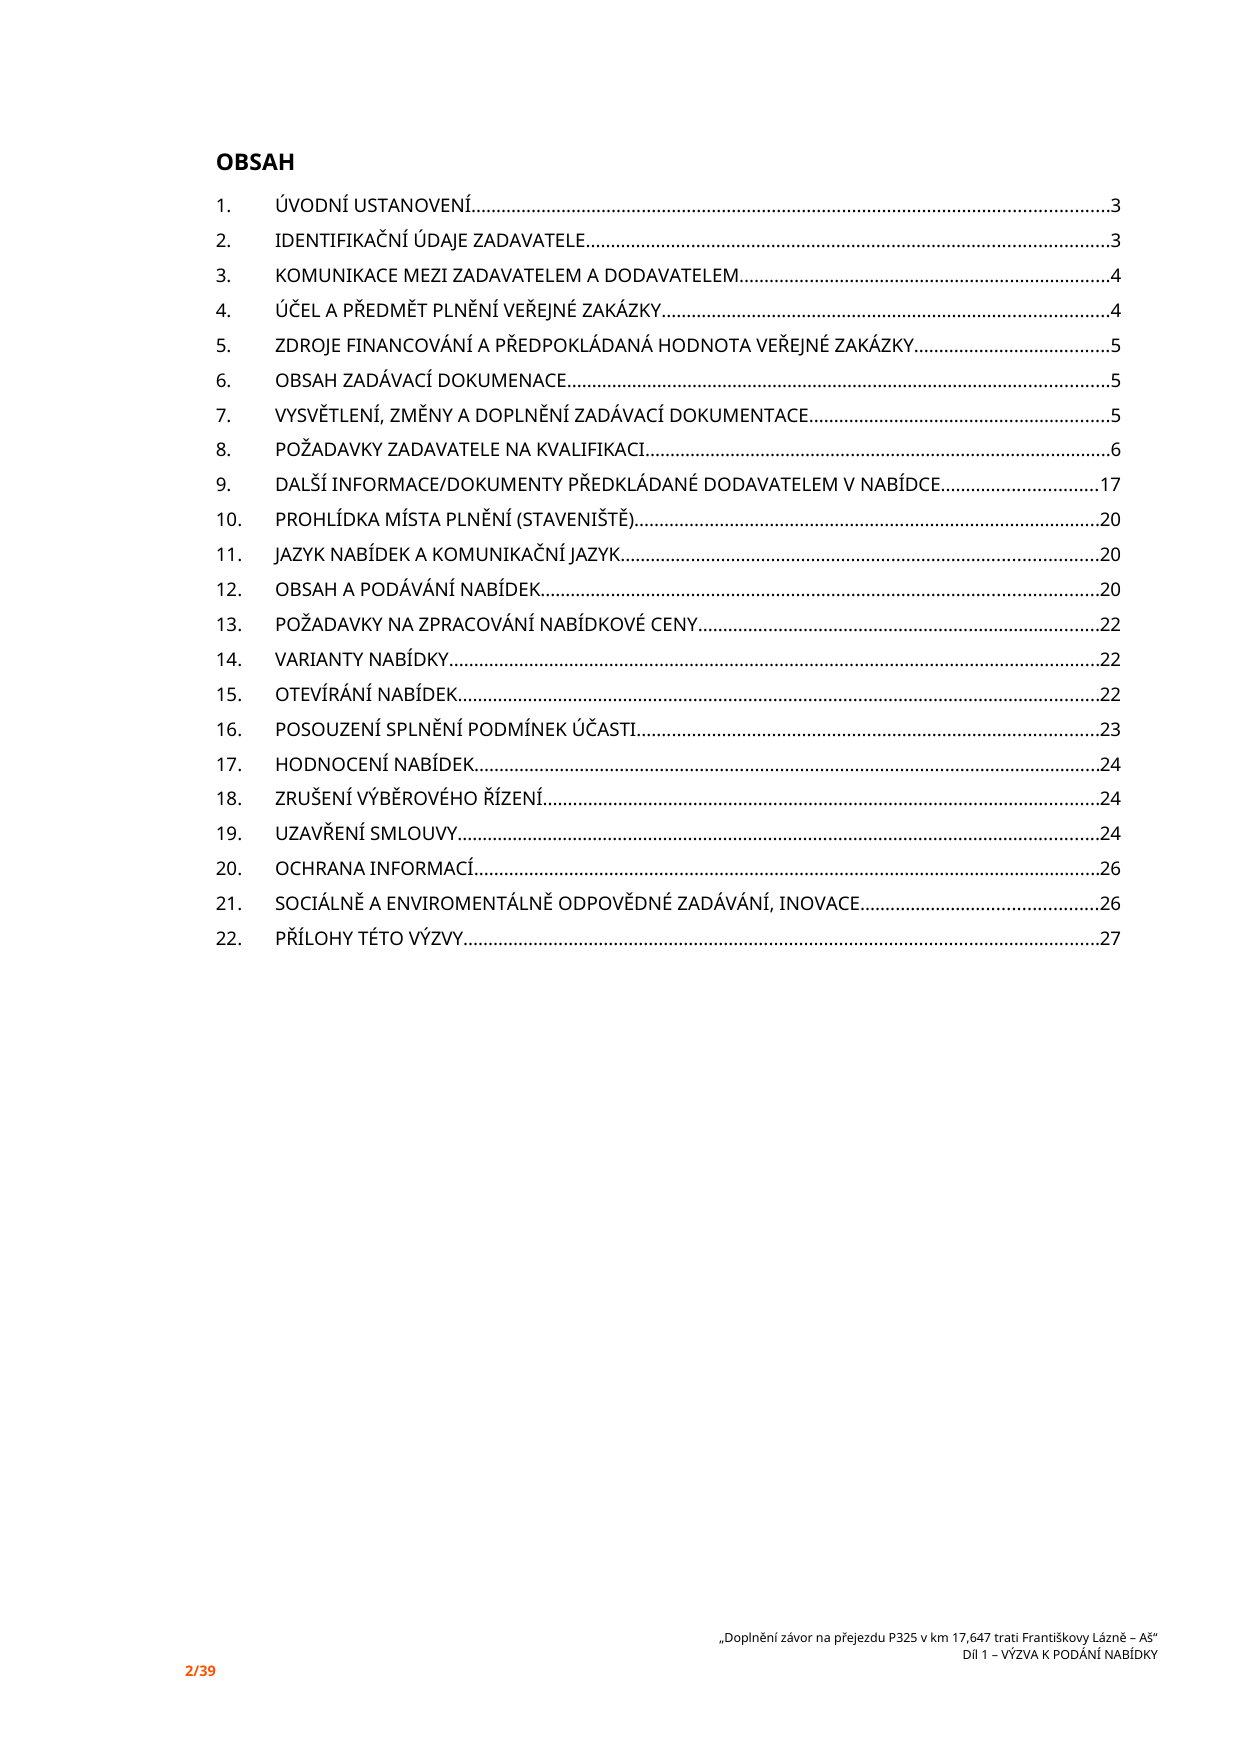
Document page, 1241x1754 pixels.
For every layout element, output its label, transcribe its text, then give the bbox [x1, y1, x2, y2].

text 13. POŽADAVKY NA ZPRACOVÁNÍ NABÍDKOVÉ CENY 22 [216, 611, 1122, 637]
text 10. PROHLÍDKA MÍSTA PLNĚNÍ (STAVENIŠTĚ) 20 [216, 507, 1122, 532]
text 12. OBSAH A PODÁVÁNÍ NABÍDEK 20 [216, 576, 1122, 602]
text 8. POŽADAVKY ZADAVATELE NA KVALIFIKACI 6 [216, 437, 1122, 462]
text 19. UZAVŘENÍ SMLOUVY 24 [216, 821, 1122, 846]
text 5. ZDROJE FINANCOVÁNÍ A PŘEDPOKLÁDANÁ HODNOTA VEŘEJNÉ ZAKÁZKY 5 [216, 332, 1122, 358]
text 20. OCHRANA INFORMACÍ 26 [216, 856, 1122, 881]
text 2. IDENTIFIKAČNÍ ÚDAJE ZADAVATELE 3 [216, 227, 1122, 253]
text 15. OTEVÍRÁNÍ NABÍDEK 22 [216, 681, 1122, 707]
text 17. HODNOCENÍ NABÍDEK 24 [216, 751, 1122, 776]
text 6. OBSAH ZADÁVACÍ DOKUMENACE 5 [216, 367, 1122, 392]
text 9. DALŠÍ INFORMACE/DOKUMENTY PŘEDKLÁDANÉ DODAVATELEM V NABÍDCE 17 [216, 472, 1122, 497]
text 14. VARIANTY NABÍDKY 22 [216, 646, 1122, 672]
text 22. PŘÍLOHY TÉTO VÝZVY 27 [216, 925, 1122, 951]
text 11. JAZYK NABÍDEK A KOMUNIKAČNÍ JAZYK 20 [216, 541, 1122, 567]
text 21. SOCIÁLNĚ A ENVIROMENTÁLNĚ ODPOVĚDNÉ ZADÁVÁNÍ, INOVACE 26 [216, 890, 1122, 916]
text 4. ÚČEL A PŘEDMĚT PLNĚNÍ VEŘEJNÉ ZAKÁZKY 4 [216, 297, 1122, 323]
text 16. POSOUZENÍ SPLNĚNÍ PODMÍNEK ÚČASTI 23 [216, 716, 1122, 741]
text 7. VYSVĚTLENÍ, ZMĚNY A DOPLNĚNÍ ZADÁVACÍ DOKUMENTACE 5 [216, 402, 1122, 427]
text Obsah [216, 146, 1122, 177]
text 1. ÚVODNÍ USTANOVENÍ 3 [216, 192, 1122, 218]
text 18. ZRUŠENÍ VÝBĚROVÉHO ŘÍZENÍ 24 [216, 786, 1122, 811]
text 3. KOMUNIKACE MEZI ZADAVATELEM a DODAVATELEM 4 [216, 262, 1122, 288]
